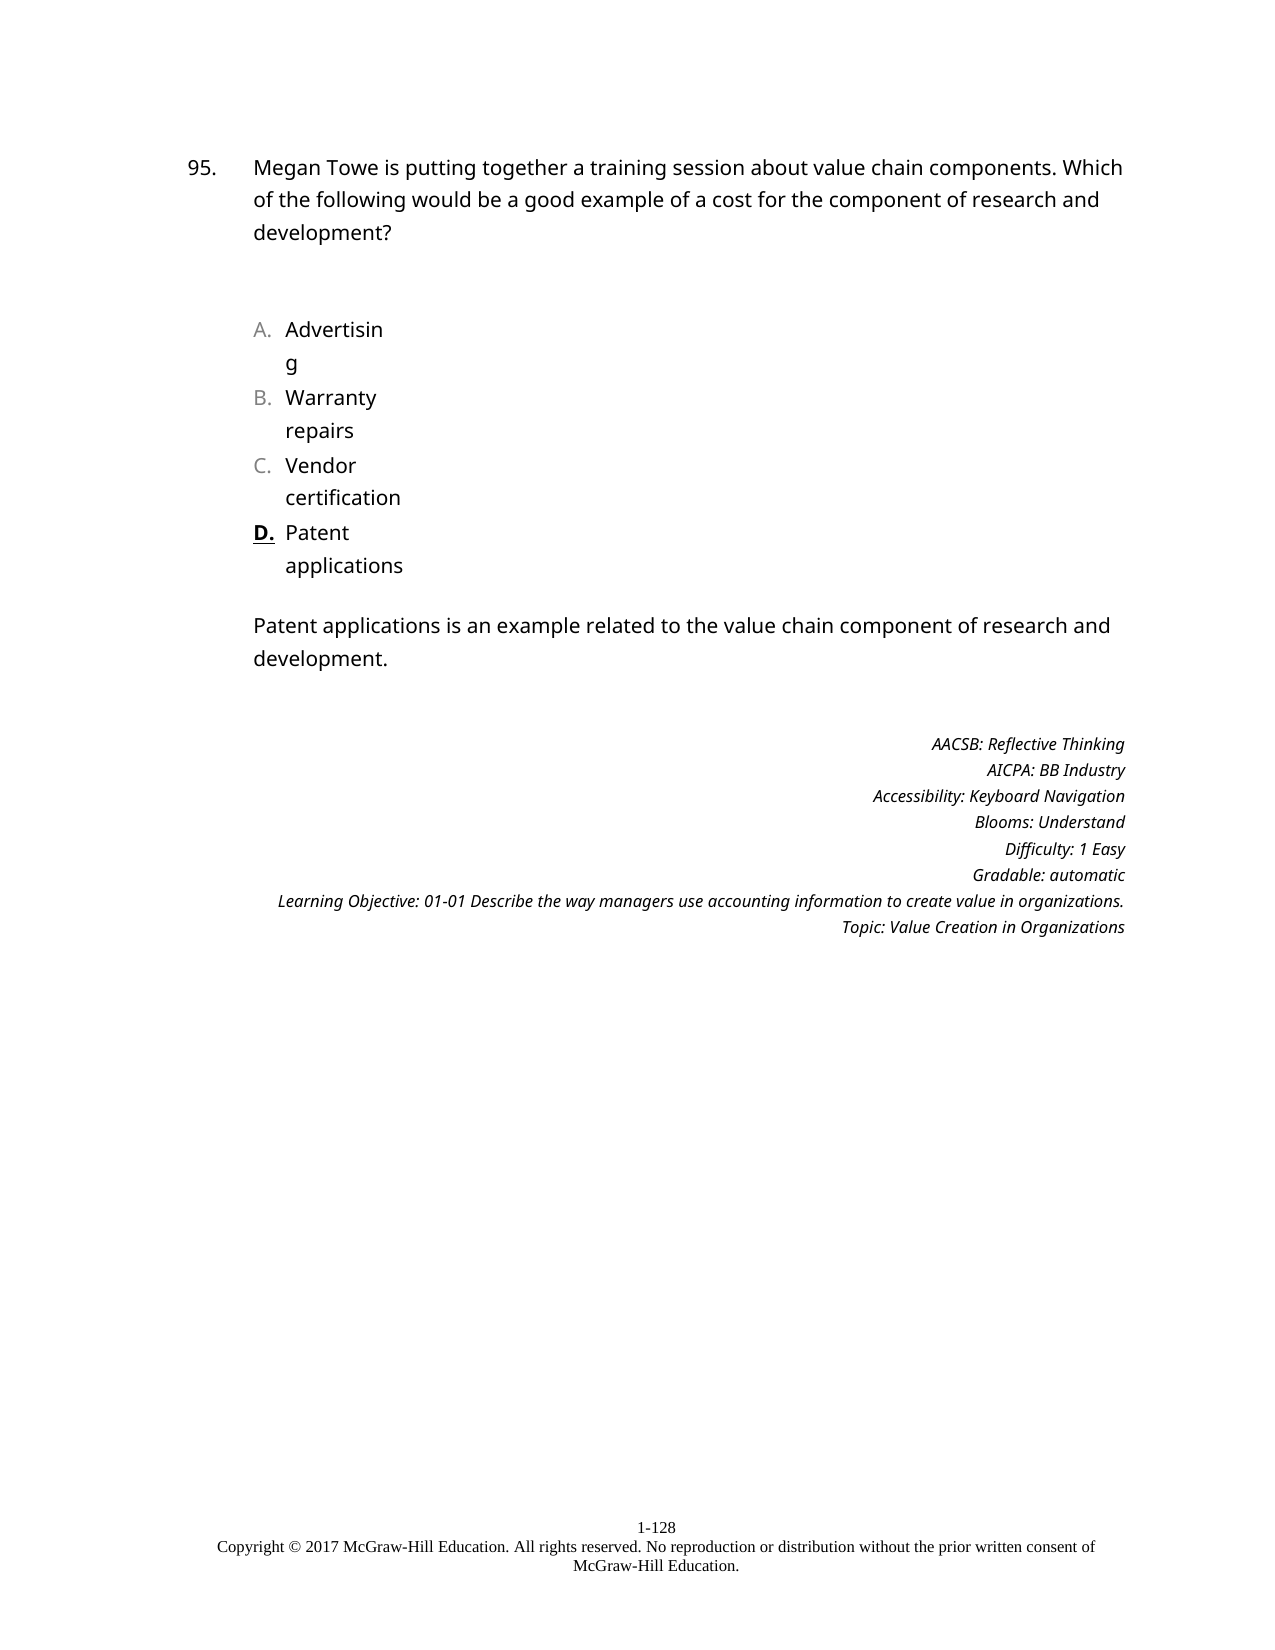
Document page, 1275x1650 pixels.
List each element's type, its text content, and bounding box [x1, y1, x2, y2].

table_header Megan Towe is putting together a training session about value chain components. Which of the following would be a good example of a cost for the component of research and development? Patent applications is an example related to the value chain component of research and development. [253, 153, 1125, 704]
table_header AACSB: Reflective Thinking AICPA: BB Industry Accessibility: Keyboard Navigation Blooms: Understand Difficulty: 1 Easy Gradable: automatic Learning Objective: 01-01 Describe the way managers use accounting information to create value in organizations. Topic: Value Creation in Organizations [188, 733, 1125, 974]
table_header 95. [188, 153, 253, 704]
